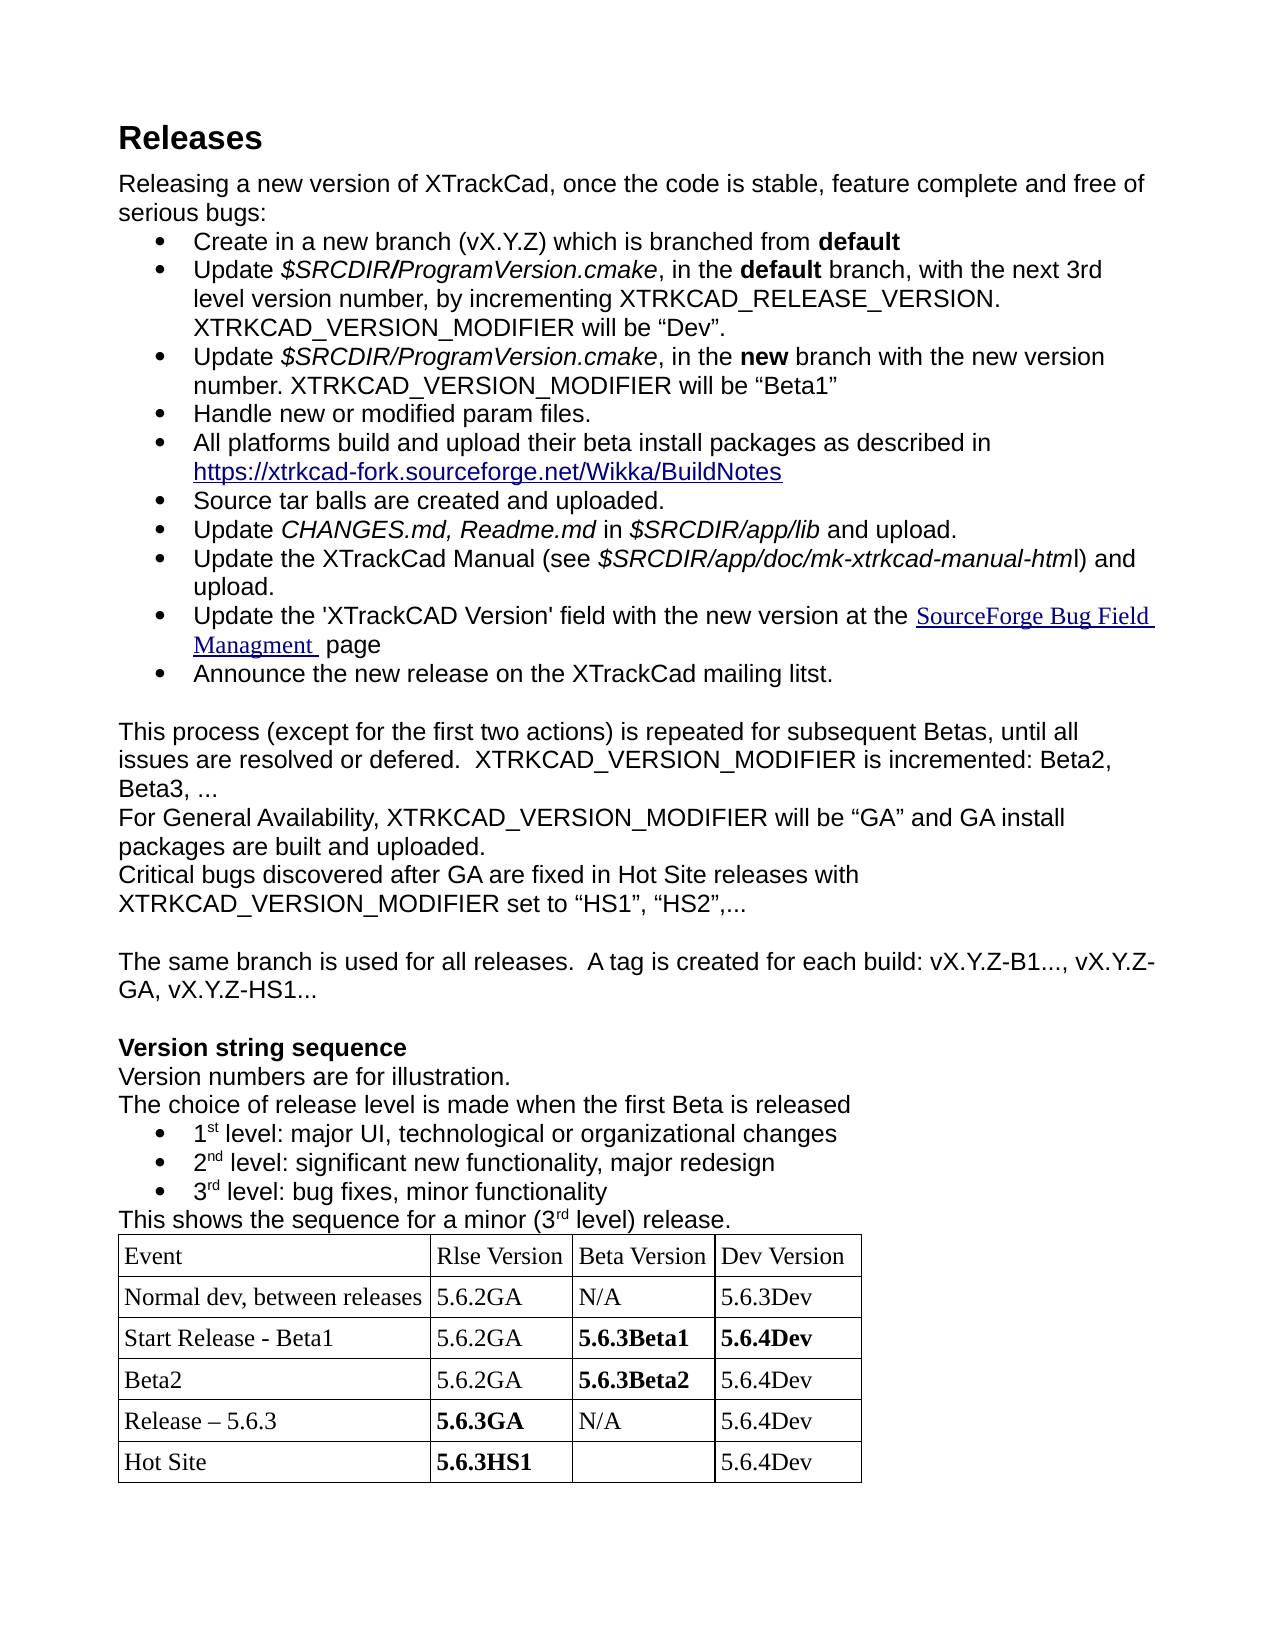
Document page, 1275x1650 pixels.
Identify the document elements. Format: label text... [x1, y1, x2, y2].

table_cell 5.6.2GA [431, 1318, 572, 1358]
text This process (except for the first two actions) is repeated for subsequent Betas, until all issues are resolved or defered. XTRKCAD_VERSION_MODIFIER is incremented: Beta2, Beta3, ... [118, 716, 1157, 803]
text Releasing a new version of XTrackCad, once the code is stable, feature complete and free of serious bugs: [118, 169, 1157, 227]
table_cell 5.6.2GA [431, 1277, 572, 1317]
text Version numbers are for illustration. [118, 1061, 1157, 1090]
list Update $SRCDIR/ProgramVersion.cmake, in the default branch, with the next 3rd level version number, by incrementing XTRKCAD_RELEASE_VERSION. XTRKCAD_VERSION_MODIFIER will be “Dev”. [156, 255, 1157, 342]
text Critical bugs discovered after GA are fixed in Hot Site releases with XTRKCAD_VERSION_MODIFIER set to “HS1”, “HS2”,... [118, 860, 1157, 918]
table_header Event [119, 1235, 430, 1276]
table_cell 5.6.3Beta2 [573, 1359, 714, 1399]
table_cell [573, 1442, 714, 1482]
table_cell 5.6.4Dev [716, 1400, 861, 1441]
table_header Dev Version [716, 1235, 861, 1276]
text For General Availability, XTRKCAD_VERSION_MODIFIER will be “GA” and GA install packages are built and uploaded. [118, 803, 1157, 860]
list Update CHANGES.md, Readme.md in $SRCDIR/app/lib and upload. [156, 515, 1157, 543]
table_header Beta Version [573, 1235, 714, 1276]
table_cell 5.6.2GA [431, 1359, 572, 1399]
table_cell 5.6.3HS1 [431, 1442, 572, 1482]
list Update $SRCDIR/ProgramVersion.cmake, in the new branch with the new version number. XTRKCAD_VERSION_MODIFIER will be “Beta1” [156, 342, 1157, 399]
table_cell Start Release - Beta1 [119, 1318, 430, 1358]
text Version string sequence [118, 1033, 1157, 1061]
table_cell 5.6.4Dev [716, 1318, 861, 1358]
list Update the 'XTrackCAD Version' field with the new version at the SourceForge Bug Field Managment page [156, 601, 1157, 659]
table_cell Release – 5.6.3 [119, 1400, 430, 1441]
text This shows the sequence for a minor (3rd level) release. [118, 1206, 1157, 1234]
table_cell 5.6.3Beta1 [573, 1318, 714, 1358]
text The choice of release level is made when the first Beta is released [118, 1090, 1157, 1119]
table_cell 5.6.4Dev [716, 1442, 861, 1482]
text The same branch is used for all releases. A tag is created for each build: vX.Y.Z-B1..., vX.Y.Z-GA, vX.Y.Z-HS1... [118, 946, 1157, 1004]
list 1st level: major UI, technological or organizational changes [156, 1119, 1157, 1148]
table_cell 5.6.4Dev [716, 1359, 861, 1399]
table_cell Normal dev, between releases [119, 1277, 430, 1317]
list Announce the new release on the XTrackCad mailing litst. [156, 659, 1157, 688]
list Create in a new branch (vX.Y.Z) which is branched from default [156, 227, 1157, 255]
table_cell N/A [573, 1277, 714, 1317]
table_cell 5.6.3GA [431, 1400, 572, 1441]
list All platforms build and upload their beta install packages as described in https://xtrkcad-fork.sourceforge.net/Wikka/BuildNotes [156, 428, 1157, 486]
table_cell N/A [573, 1400, 714, 1441]
list 2nd level: significant new functionality, major redesign [156, 1148, 1157, 1177]
list 3rd level: bug fixes, minor functionality [156, 1177, 1157, 1206]
table_cell 5.6.3Dev [716, 1277, 861, 1317]
table_cell Hot Site [119, 1442, 430, 1482]
table_header Rlse Version [431, 1235, 572, 1276]
subtitle Releases [118, 118, 1157, 157]
list Handle new or modified param files. [156, 399, 1157, 428]
list Source tar balls are created and uploaded. [156, 486, 1157, 515]
table_cell Beta2 [119, 1359, 430, 1399]
list Update the XTrackCad Manual (see $SRCDIR/app/doc/mk-xtrkcad-manual-html) and upload. [156, 543, 1157, 601]
